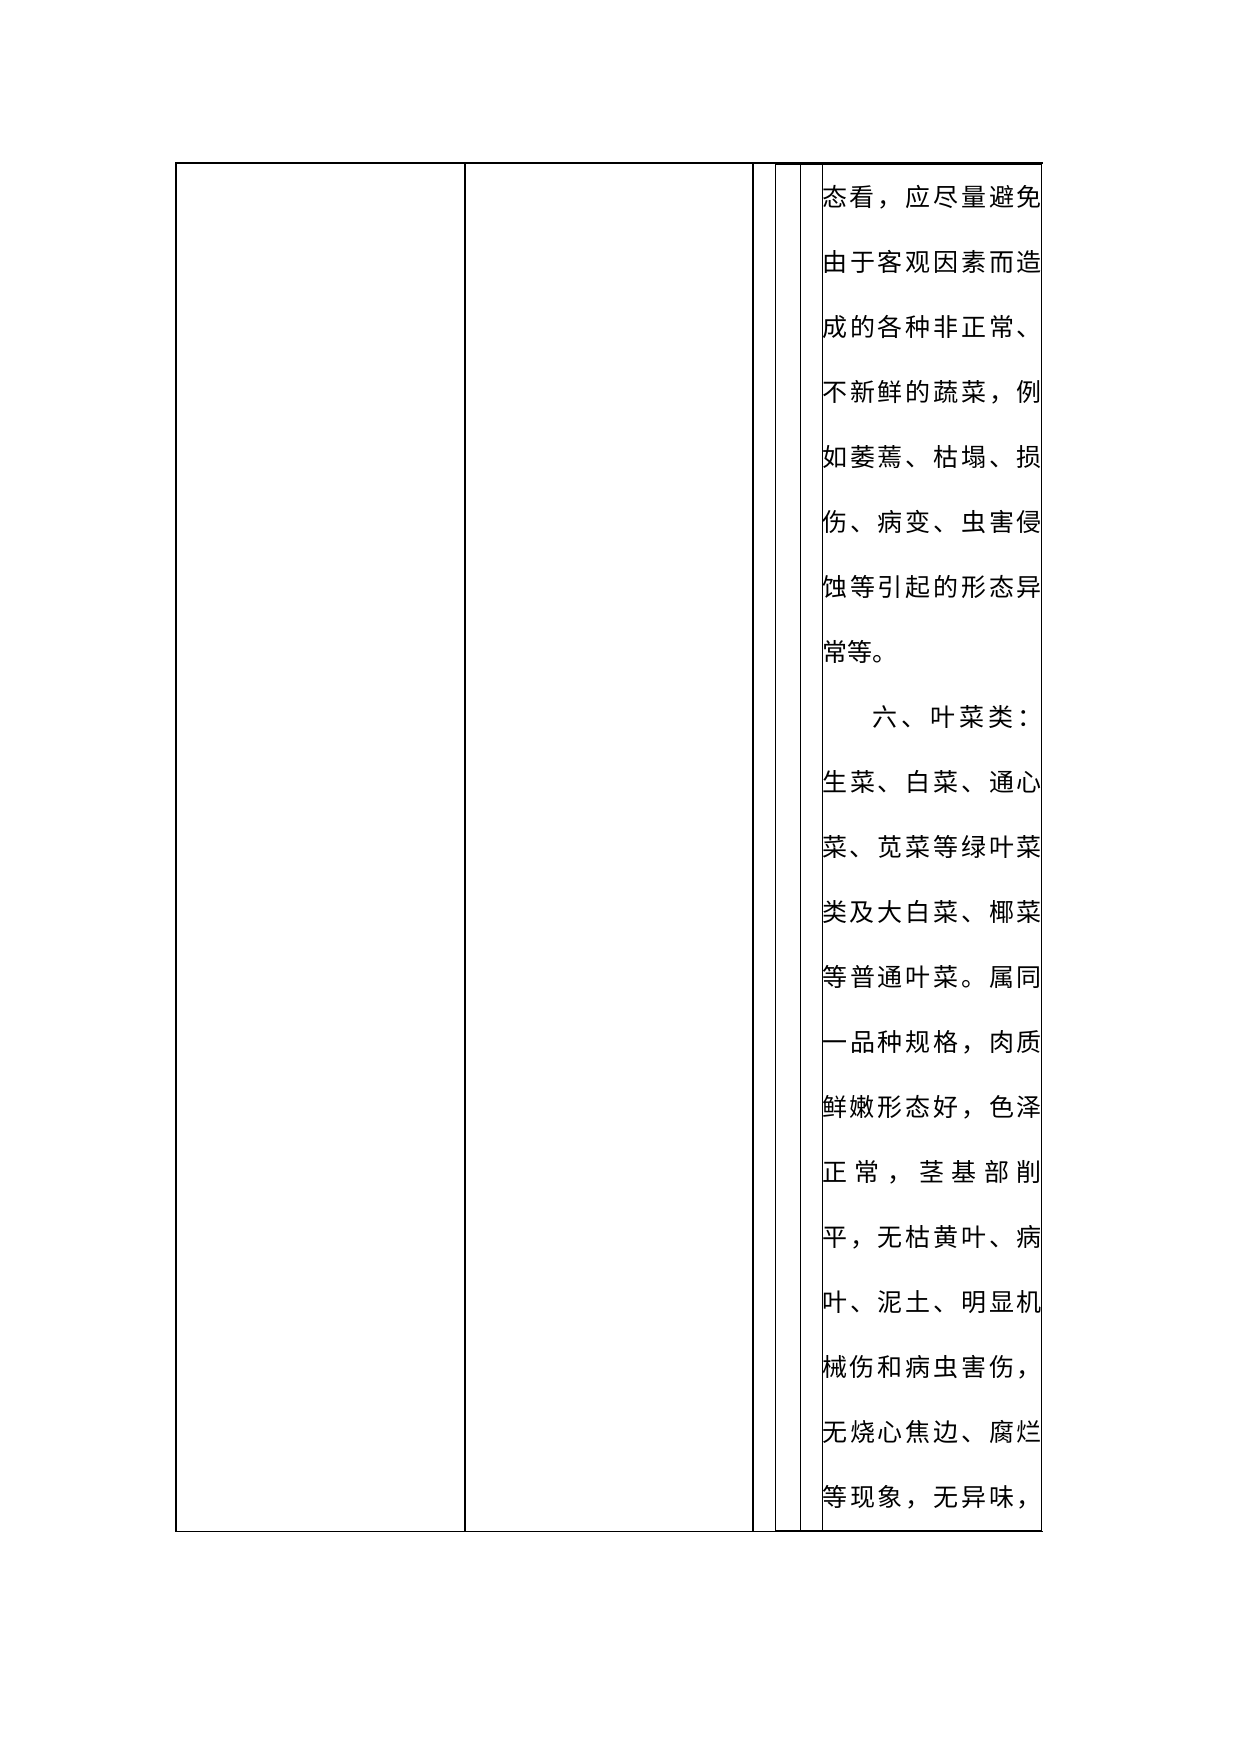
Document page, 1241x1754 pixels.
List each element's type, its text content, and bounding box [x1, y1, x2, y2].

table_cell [823, 165, 1041, 1530]
table_cell 1 [177, 164, 464, 1531]
table_cell [466, 164, 752, 1531]
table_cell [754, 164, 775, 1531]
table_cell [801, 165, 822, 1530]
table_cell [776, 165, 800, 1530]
